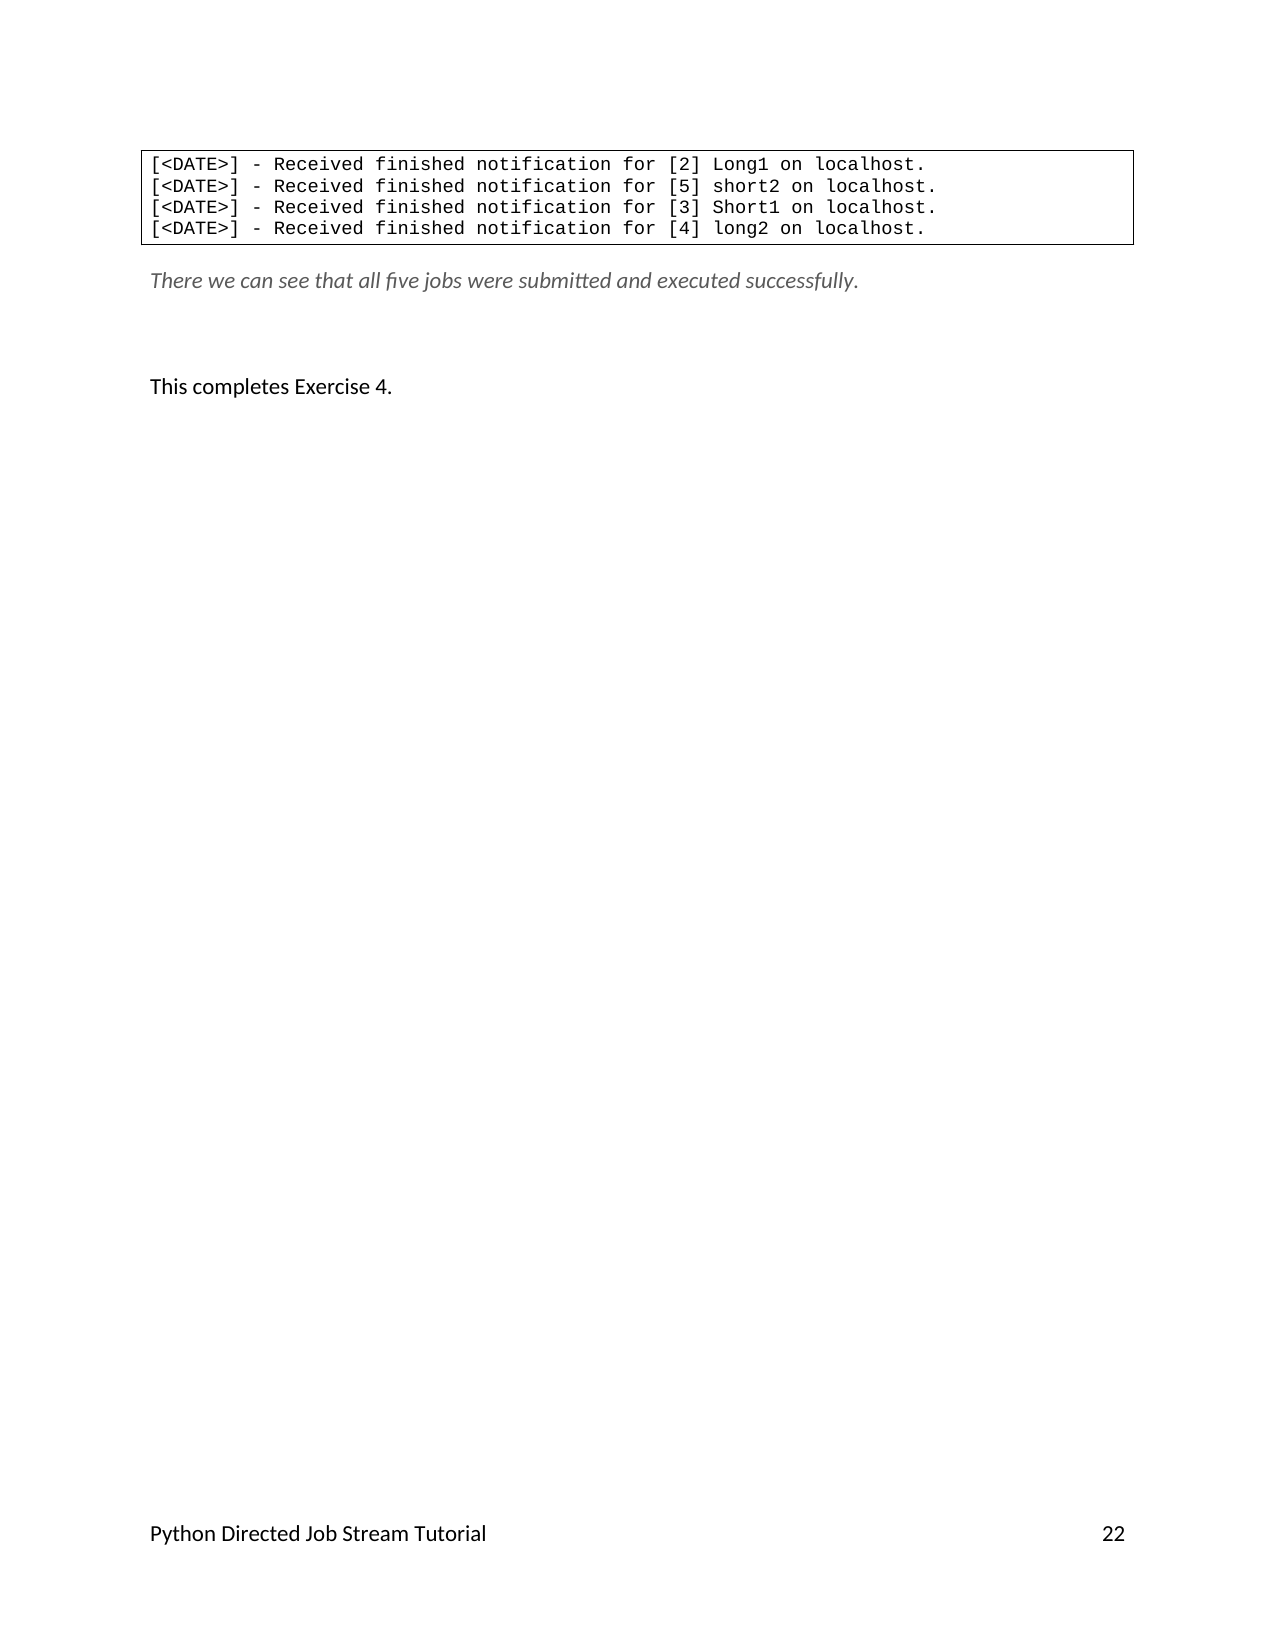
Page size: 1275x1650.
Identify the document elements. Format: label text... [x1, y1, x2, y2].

text There we can see that all five jobs were submitted and executed successfully. [150, 266, 1125, 294]
text [<DATE>] - Received finished notification for [3] Short1 on localhost. [150, 198, 1125, 214]
text [<DATE>] - Received finished notification for [4] long2 on localhost. [142, 214, 1133, 244]
text This completes Exercise 4. [150, 372, 1125, 400]
text [<DATE>] - Received finished notification for [2] Long1 on localhost. [142, 151, 1133, 176]
text [<DATE>] - Received finished notification for [5] short2 on localhost. [150, 176, 1125, 198]
